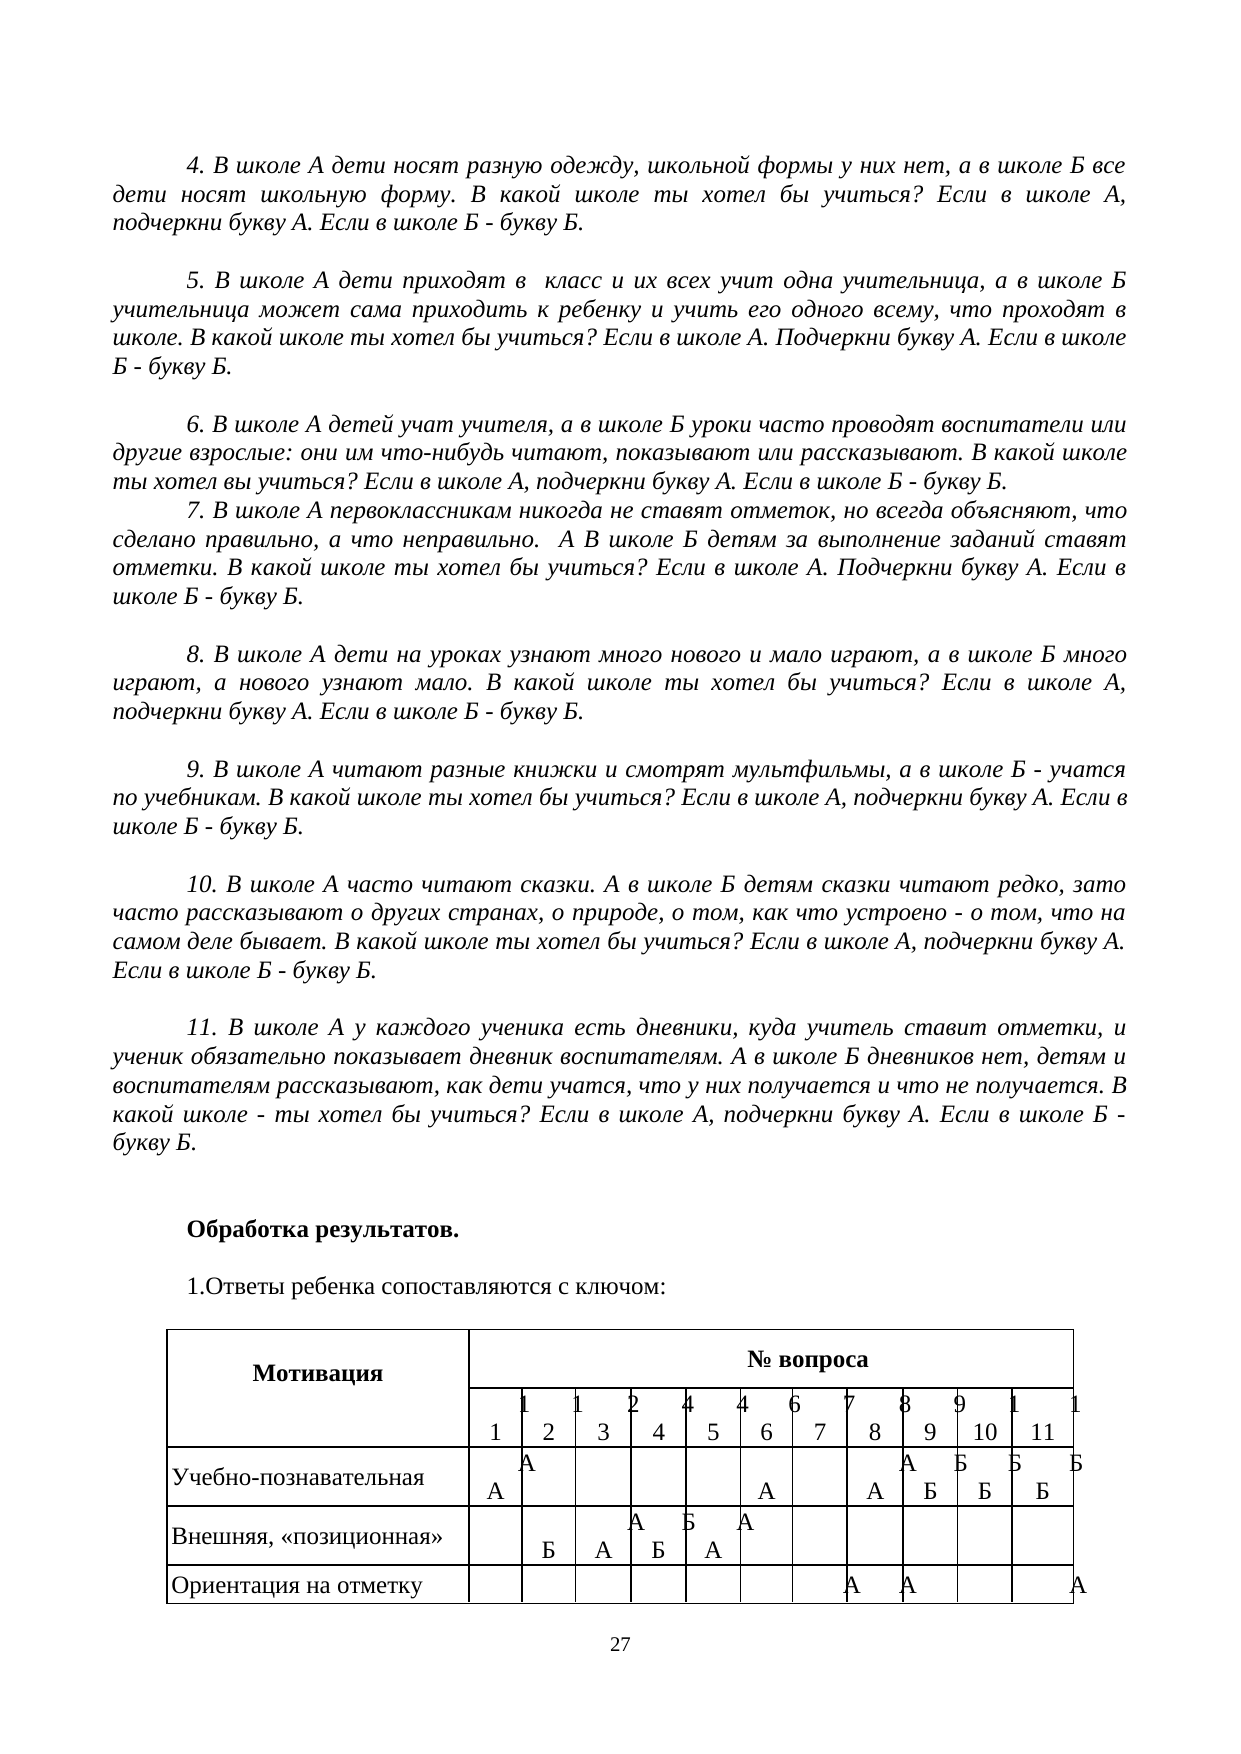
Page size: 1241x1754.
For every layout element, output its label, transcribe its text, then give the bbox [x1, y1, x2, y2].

table_cell [741, 1507, 792, 1564]
table_cell [793, 1507, 846, 1564]
table_cell А [848, 1566, 902, 1592]
table_cell [1013, 1507, 1073, 1564]
table_cell [470, 1507, 521, 1564]
text 10. В школе А часто читают сказки. А в школе Б детям сказки читают редко, зато часто рассказывают о других странах, о природе, о том, как что устроено - о том, что на самом деле бывает. В какой школе ты хотел бы учиться? Если в школе А, подчеркни букву А. Если в школе Б - букву Б. [112, 869, 1128, 984]
table_cell [632, 1566, 685, 1602]
text 7. В школе А первоклассникам никогда не ставят отметок, но всегда объясняют, что сделано правильно, а что неправильно. А В школе Б детям за выполнение заданий ставят отметки. В какой школе ты хотел бы учиться? Если в школе А. Подчеркни букву А. Если в школе Б - букву Б. [112, 495, 1128, 610]
text 9. В школе А читают разные книжки и смотрят мультфильмы, а в школе Б - учатся по учебникам. В какой школе ты хотел бы учиться? Если в школе А, подчеркни букву А. Если в школе Б - букву Б. [112, 754, 1128, 840]
table_cell [523, 1566, 575, 1602]
text 4. В школе А дети носят разную одежду, школьной формы у них нет, а в школе Б все дети носят школьную форму. В какой школе ты хотел бы учиться? Если в школе А, подчеркни букву А. Если в школе Б - букву Б. [112, 150, 1128, 236]
table_cell Учебно-познавательная [168, 1448, 468, 1505]
table_cell Б [523, 1507, 575, 1564]
text 8. В школе А дети на уроках узнают много нового и мало играют, а в школе Б много играют, а нового узнают мало. В какой школе ты хотел бы учиться? Если в школе А, подчеркни букву А. Если в школе Б - букву Б. [112, 639, 1128, 725]
table_cell А [848, 1587, 902, 1602]
table_cell [741, 1566, 792, 1602]
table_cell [168, 1566, 468, 1602]
table_cell АА [1013, 1566, 1073, 1602]
table_cell [904, 1507, 957, 1564]
table_cell [958, 1507, 1011, 1564]
text 1.Ответы ребенка сопоставляются с ключом: [186, 1271, 1128, 1300]
table_cell А [741, 1448, 792, 1505]
table_cell [687, 1448, 740, 1505]
text 6. В школе А детей учат учителя, а в школе Б уроки часто проводят воспитатели или другие взрослые: они им что-нибудь читают, показывают или рассказывают. В какой школе ты хотел вы учиться? Если в школе А, подчеркни букву А. Если в школе Б - букву Б. [112, 409, 1128, 495]
table_cell Внешняя, «позиционная» [168, 1507, 468, 1564]
table_cell [576, 1448, 630, 1505]
table_cell АБ [793, 1566, 846, 1602]
table_cell [687, 1566, 740, 1602]
table_cell [793, 1448, 846, 1505]
text 11. В школе А у каждого ученика есть дневники, куда учитель ставит отметки, и ученик обязательно показывает дневник воспитателям. А в школе Б дневников нет, детям и воспитателям рассказывают, как дети учатся, что у них получается и что не получается. В какой школе - ты хотел бы учиться? Если в школе А, подчеркни букву А. Если в школе Б - букву Б. [112, 1012, 1128, 1156]
table_cell [523, 1448, 575, 1505]
table_cell [958, 1566, 1011, 1602]
table_cell [576, 1566, 630, 1602]
text 5. В школе А дети приходят в класс и их всех учит одна учительница, а в школе Б учительница может сама приходить к ребенку и учить его одного всему, что проходят в школе. В какой школе ты хотел бы учиться? Если в школе А. Подчеркни букву А. Если в школе Б - букву Б. [112, 265, 1128, 380]
table_cell [470, 1566, 521, 1602]
table_cell [168, 1387, 468, 1446]
table_header № вопроса [470, 1330, 1073, 1387]
text Обработка результатов. [112, 1214, 1128, 1242]
table_cell [904, 1566, 957, 1602]
table_cell [848, 1507, 902, 1564]
table_cell [632, 1448, 685, 1505]
